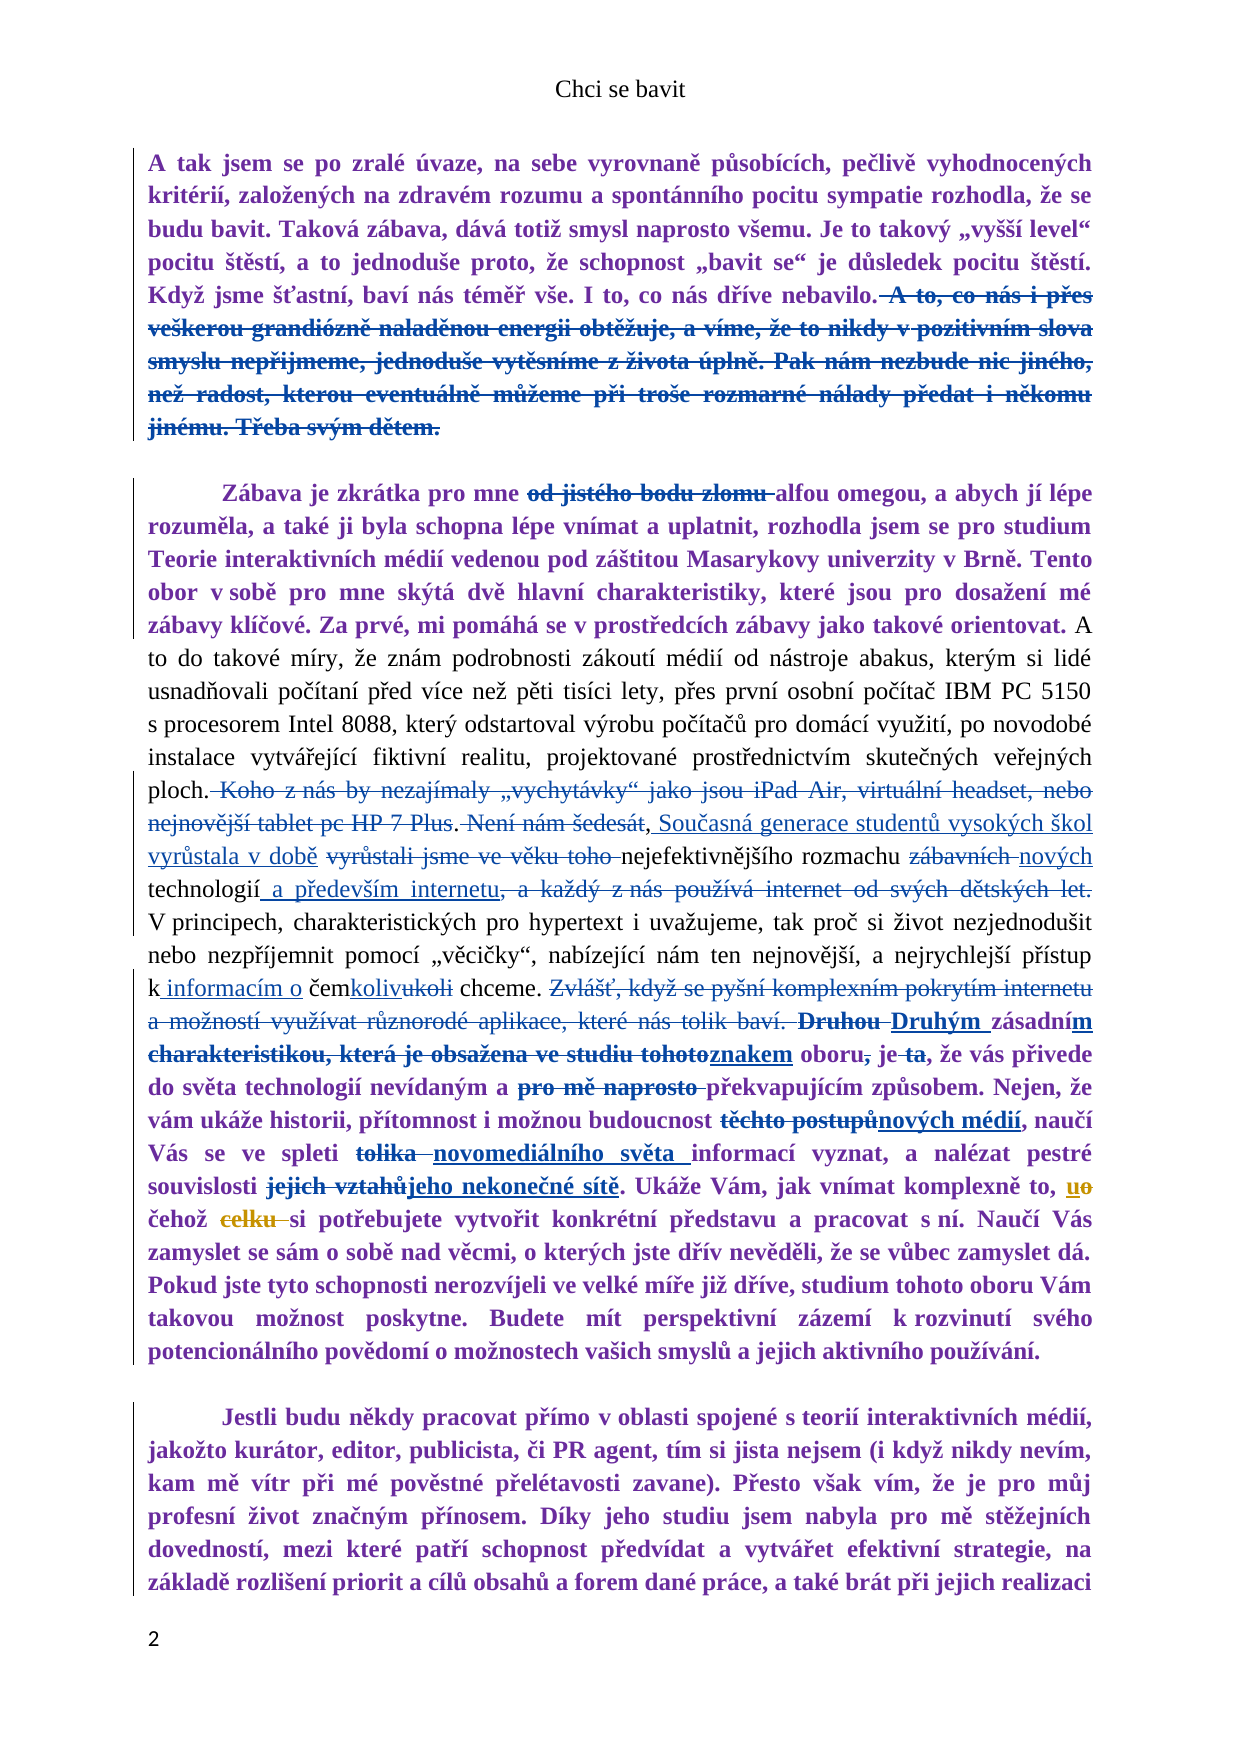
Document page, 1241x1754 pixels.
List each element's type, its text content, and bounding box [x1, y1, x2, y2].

text A tak jsem se po zralé úvaze, na sebe vyrovnaně působících, pečlivě vyhodnocených kritérií, založených na zdravém rozumu a spontánního pocitu sympatie rozhodla, že se budu bavit. Taková zábava, dává totiž smysl naprosto všemu. Je to takový „vyšší level“ pocitu štěstí, a to jednoduše proto, že schopnost „bavit se“ je důsledek pocitu štěstí. Když jsme šťastní, baví nás téměř vše. I to, co nás dříve nebavilo. [148, 363, 1093, 441]
text A tak jsem se po zralé úvaze, na sebe vyrovnaně působících, pečlivě vyhodnocených kritérií, založených na zdravém rozumu a spontánního pocitu sympatie rozhodla, že se budu bavit. Taková zábava, dává totiž smysl naprosto všemu. Je to takový „vyšší level“ pocitu štěstí, a to jednoduše proto, že schopnost „bavit se“ je důsledek pocitu štěstí. Když jsme šťastní, baví nás téměř vše. I to, co nás dříve nebavilo. [148, 148, 1093, 328]
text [148, 1402, 1093, 1596]
text Zábava je zkrátka pro mne alfou omegou, a abych jí lépe rozuměla, a také ji byla schopna lépe vnímat a uplatnit, rozhodla jsem se pro studium Teorie interaktivních médií vedenou pod záštitou Masarykovy univerzity v Brně. Tento obor v sobě pro mne skýtá dvě hlavní charakteristiky, které jsou pro dosažení mé zábavy klíčové. Za prvé, mi pomáhá se v prostředcích zábavy jako takové orientovat. A to do takové míry, že znám podrobnosti zákoutí médií od nástroje abakus, kterým si lidé usnadňovali počítaní před více než pěti tisíci lety, přes první osobní počítač IBM PC 5150 s procesorem Intel 8088, který odstartoval výrobu počítačů pro domácí využití, po novodobé instalace vytvářející fiktivní realitu, projektované prostřednictvím skutečných veřejných ploch.., nejefektivnějšího rozmachu technologiíV principech, charakteristických pro hypertext i uvažujeme, tak proč si život nezjednodušit nebo nezpříjemnit pomocí „věcičky“, nabízející nám ten nejnovější, a nejrychlejší přístup k čem chceme. zásadní oboru je, že vás přivede do světa technologií nevídaným a překvapujícím způsobem. Nejen, že vám ukáže historii, přítomnost i možnou budoucnost , naučí Vás se ve spleti informací vyznat, a nalézat pestré souvislosti . Ukáže Vám, jak vnímat komplexně to, čehož si potřebujete vytvořit konkrétní představu a pracovat s ní. Naučí Vás zamyslet se sám o sobě nad věcmi, o kterých jste dřív nevěděli, že se vůbec zamyslet dá. Pokud jste tyto schopnosti nerozvíjeli ve velké míře již dříve, studium tohoto oboru Vám takovou možnost poskytne. Budete mít perspektivní zázemí k rozvinutí svého potencionálního povědomí o možnostech vašich smyslů a jejich aktivního používání. [148, 478, 1093, 1365]
text A tak jsem se po zralé úvaze, na sebe vyrovnaně působících, pečlivě vyhodnocených kritérií, založených na zdravém rozumu a spontánního pocitu sympatie rozhodla, že se budu bavit. Taková zábava, dává totiž smysl naprosto všemu. Je to takový „vyšší level“ pocitu štěstí, a to jednoduše proto, že schopnost „bavit se“ je důsledek pocitu štěstí. Když jsme šťastní, baví nás téměř vše. I to, co nás dříve nebavilo. [148, 329, 1093, 361]
